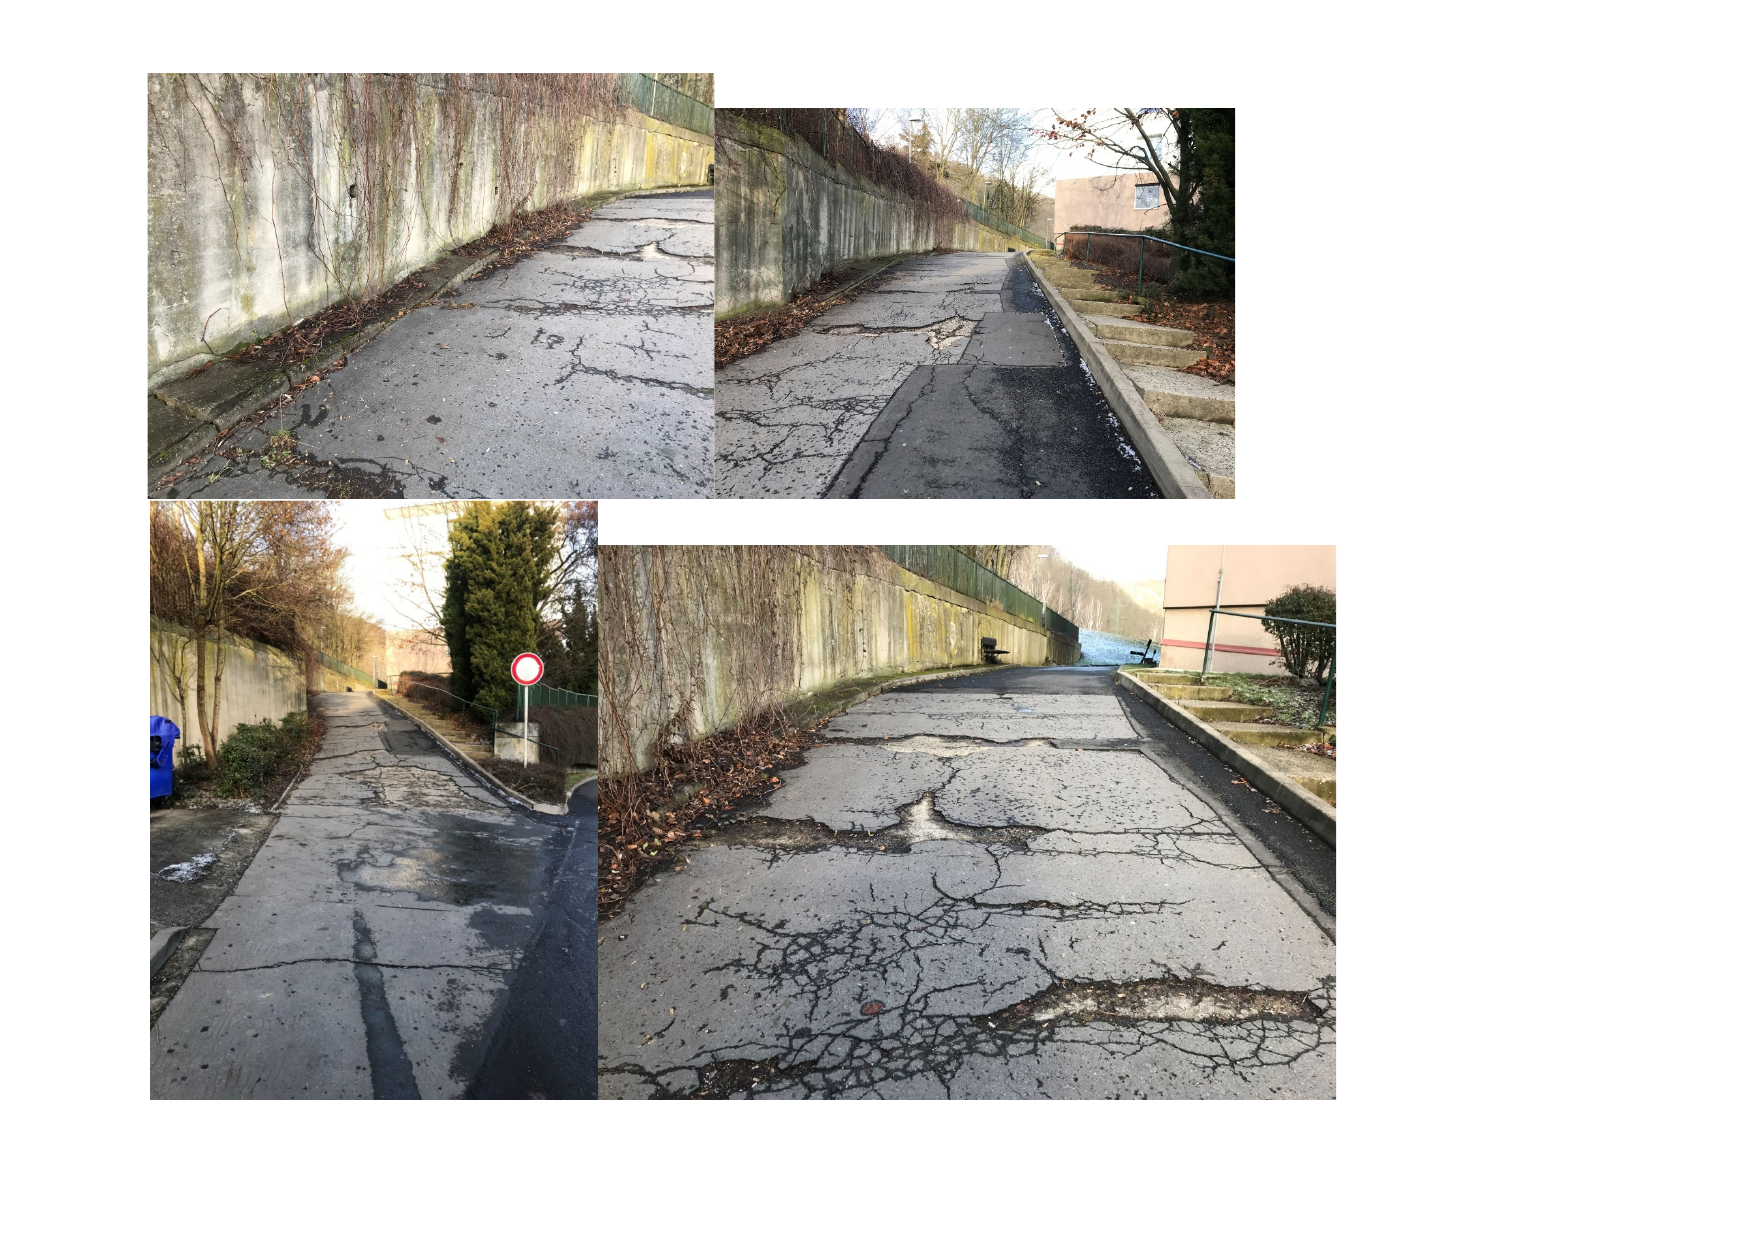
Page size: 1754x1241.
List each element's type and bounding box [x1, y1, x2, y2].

picture [150, 501, 1337, 1100]
picture [147, 73, 1236, 499]
